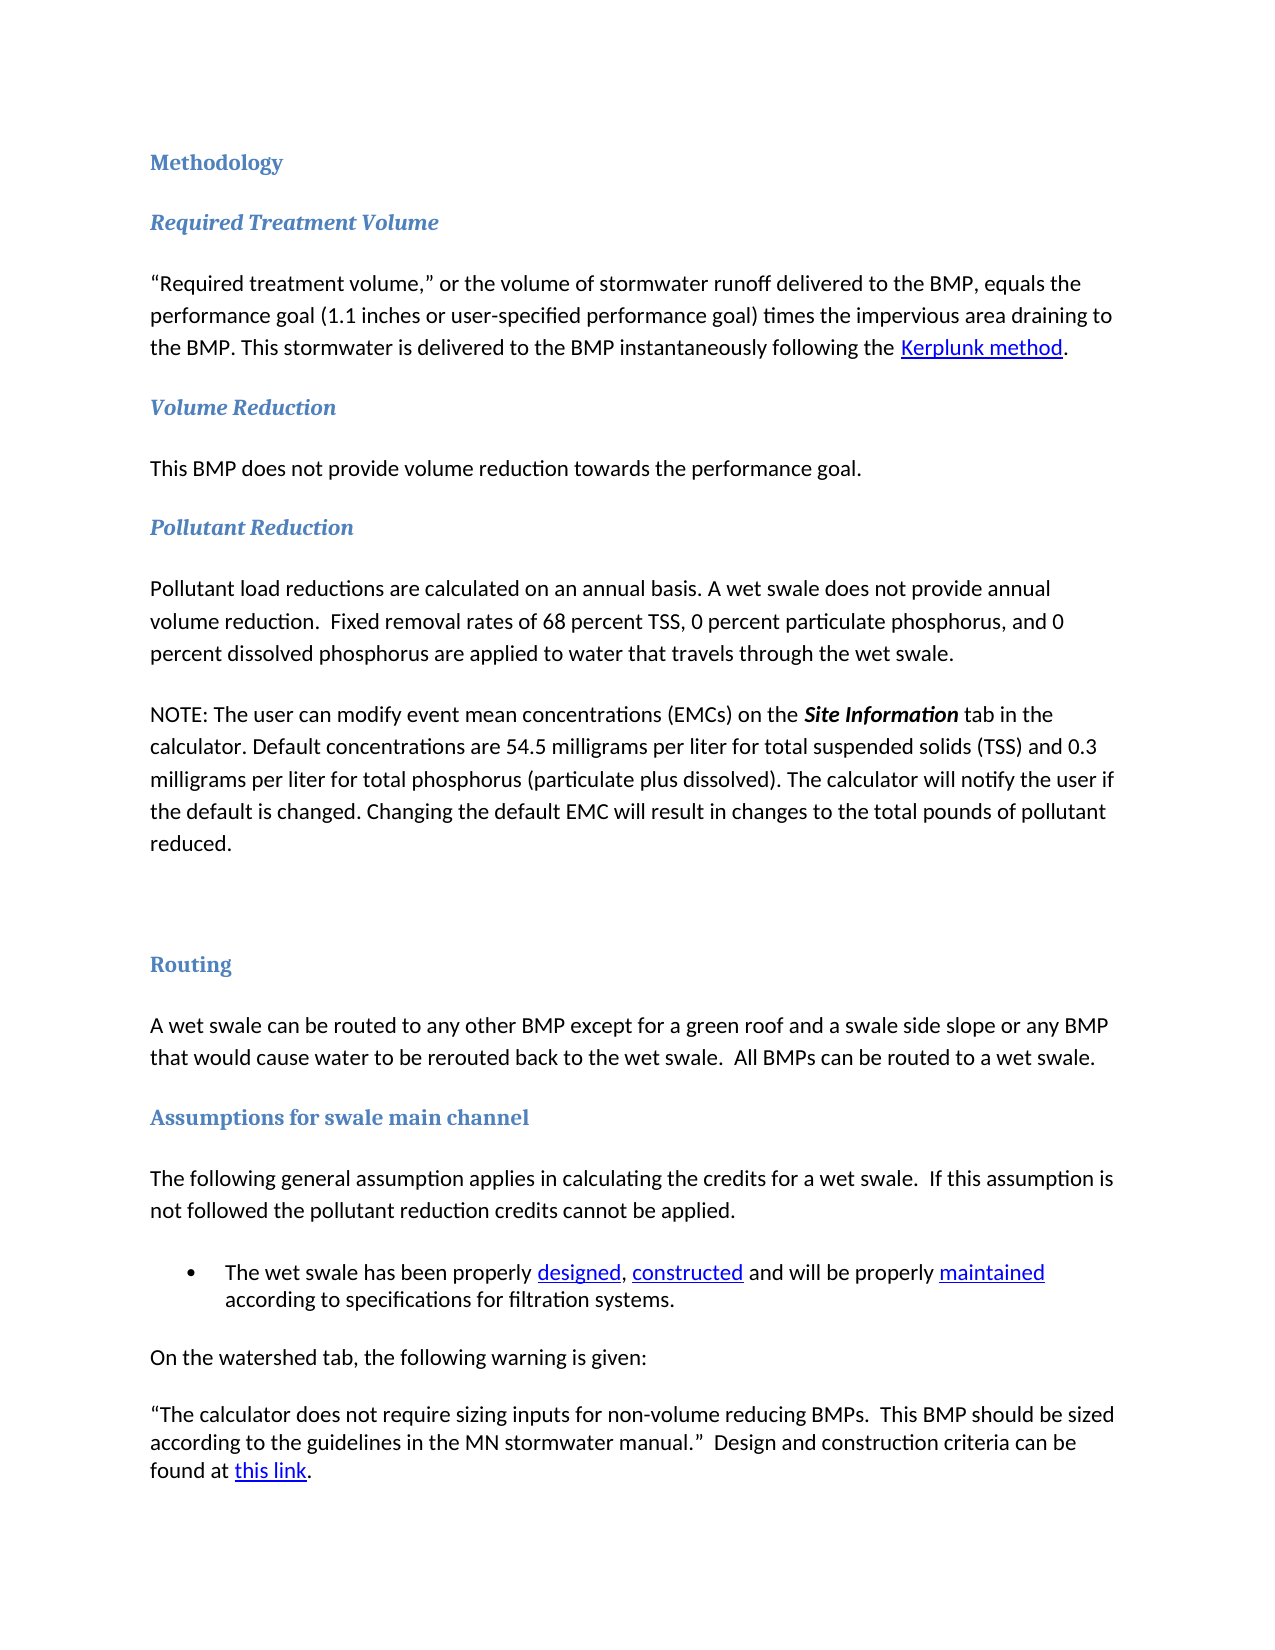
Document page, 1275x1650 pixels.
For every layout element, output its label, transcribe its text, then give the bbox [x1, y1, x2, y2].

subtitle Routing [150, 952, 1125, 978]
subtitle Volume Reduction [150, 394, 1125, 421]
text “Required treatment volume,” or the volume of stormwater runoff delivered to the BMP, equals the performance goal (1.1 inches or user-specified performance goal) times the impervious area draining to the BMP. This stormwater is delivered to the BMP instantaneously following the Kerplunk method. [150, 269, 1125, 361]
subtitle Methodology [150, 150, 1125, 176]
text “The calculator does not require sizing inputs for non-volume reducing BMPs. This BMP should be sized according to the guidelines in the MN stormwater manual.” Design and construction criteria can be found at this link. [150, 1400, 1125, 1484]
subtitle Required Treatment Volume [150, 209, 1125, 236]
list The wet swale has been properly designed, constructed and will be properly maintained according to specifications for filtration systems. [187, 1258, 1125, 1314]
text On the watershed tab, the following warning is given: [150, 1343, 1125, 1371]
text This BMP does not provide volume reduction towards the performance goal. [150, 454, 1125, 482]
subtitle Assumptions for swale main channel [150, 1105, 1125, 1131]
text Pollutant load reductions are calculated on an annual basis. A wet swale does not provide annual volume reduction. Fixed removal rates of 68 percent TSS, 0 percent particulate phosphorus, and 0 percent dissolved phosphorus are applied to water that travels through the wet swale. [150, 574, 1125, 667]
subtitle Pollutant Reduction [150, 515, 1125, 542]
text A wet swale can be routed to any other BMP except for a green roof and a swale side slope or any BMP that would cause water to be rerouted back to the wet swale. All BMPs can be routed to a wet swale. [150, 1011, 1125, 1071]
text NOTE: The user can modify event mean concentrations (EMCs) on the Site Information tab in the calculator. Default concentrations are 54.5 milligrams per liter for total suspended solids (TSS) and 0.3 milligrams per liter for total phosphorus (particulate plus dissolved). The calculator will notify the user if the default is changed. Changing the default EMC will result in changes to the total pounds of pollutant reduced. [150, 700, 1125, 857]
text The following general assumption applies in calculating the credits for a wet swale. If this assumption is not followed the pollutant reduction credits cannot be applied. [150, 1164, 1125, 1224]
